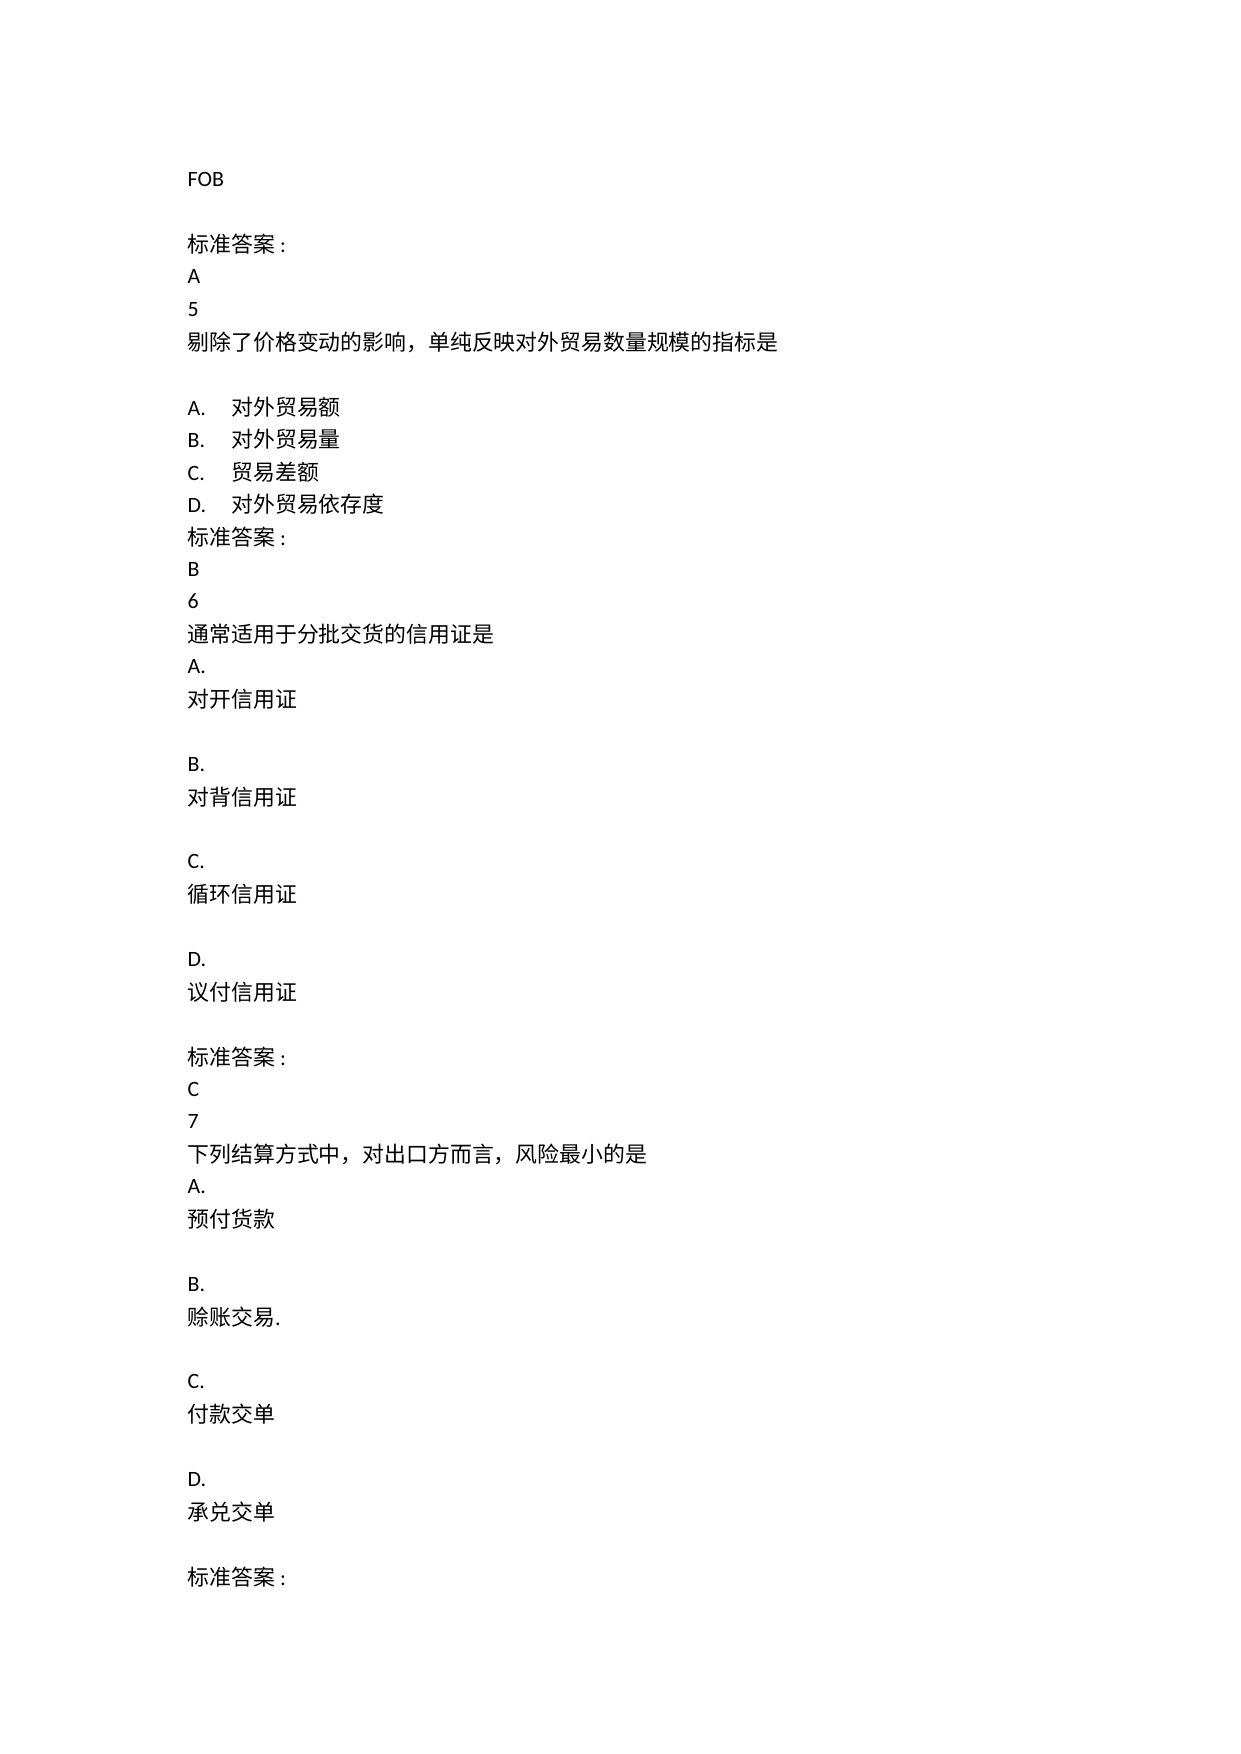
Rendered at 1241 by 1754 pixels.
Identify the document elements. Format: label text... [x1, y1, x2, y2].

text 标准答案 : [187, 519, 1053, 552]
text B. [187, 747, 1053, 779]
text B [187, 552, 1053, 584]
text 赊账交易. [187, 1299, 1053, 1332]
text 承兑交单 [187, 1494, 1053, 1527]
text 预付货款 [187, 1202, 1053, 1234]
text C. [187, 844, 1053, 877]
text D. [187, 942, 1053, 974]
text 通常适用于分批交货的信用证是 [187, 617, 1053, 649]
text 7 [187, 1104, 1053, 1137]
text FOB [187, 162, 1053, 194]
text A. 对外贸易额 [187, 389, 1053, 422]
text 循环信用证 [187, 877, 1053, 909]
text 标准答案 : [187, 227, 1053, 259]
text 标准答案 : [187, 1039, 1053, 1072]
text 剔除了价格变动的影响，单纯反映对外贸易数量规模的指标是 [187, 324, 1053, 357]
text 议付信用证 [187, 974, 1053, 1007]
text C. [187, 1364, 1053, 1397]
text B. [187, 1267, 1053, 1299]
text A [187, 259, 1053, 292]
text 对背信用证 [187, 779, 1053, 812]
text 付款交单 [187, 1397, 1053, 1429]
text D. [187, 1462, 1053, 1494]
text A. [187, 1169, 1053, 1202]
text C. 贸易差额 [187, 454, 1053, 487]
text 标准答案 : [187, 1559, 1053, 1592]
text 6 [187, 584, 1053, 617]
text B. 对外贸易量 [187, 422, 1053, 454]
text 5 [187, 292, 1053, 324]
text D. 对外贸易依存度 [187, 487, 1053, 519]
text 对开信用证 [187, 682, 1053, 714]
text C [187, 1072, 1053, 1104]
text 下列结算方式中，对出口方而言，风险最小的是 [187, 1137, 1053, 1169]
text A. [187, 649, 1053, 682]
